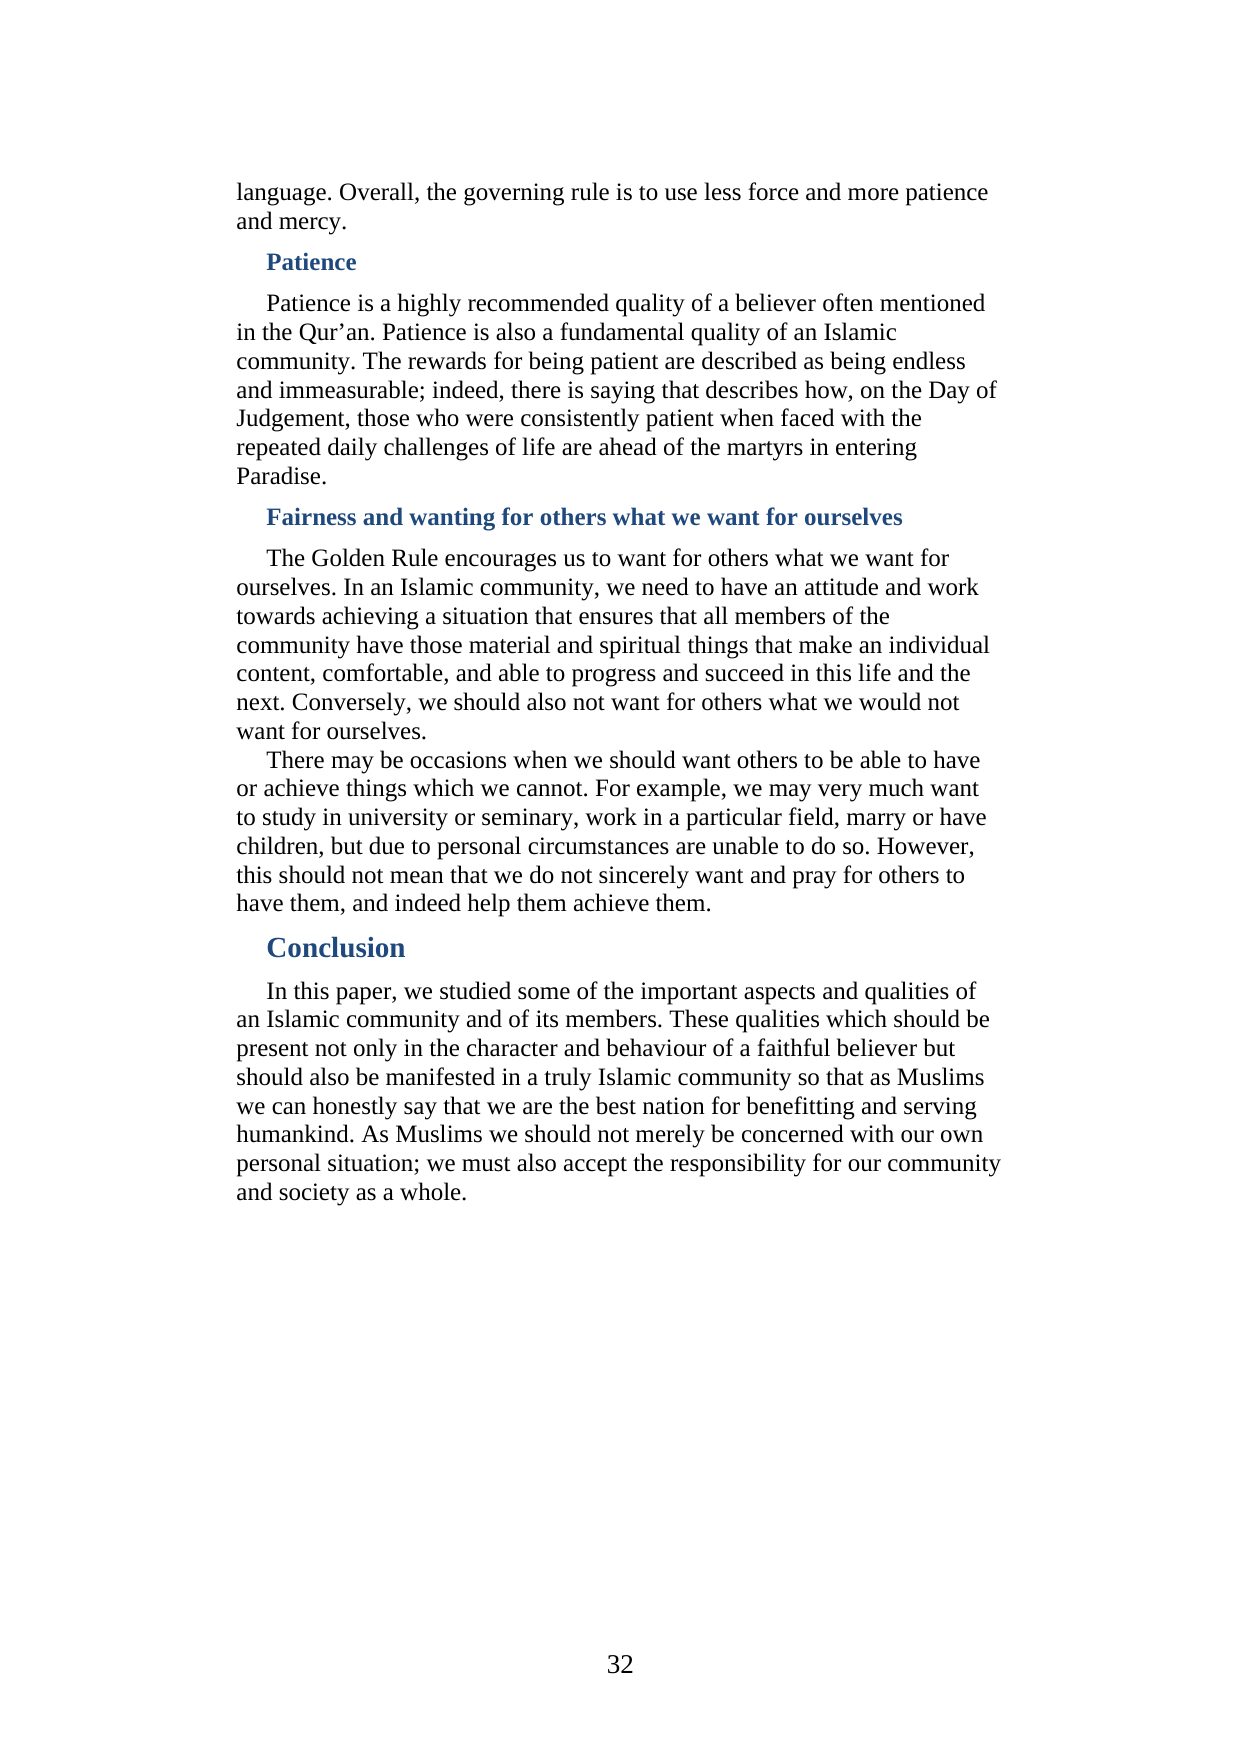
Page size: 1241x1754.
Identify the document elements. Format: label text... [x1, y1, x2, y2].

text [236, 177, 1004, 235]
text There may be occasions when we should want others to be able to have or achieve things which we cannot. For example, we may very much want to study in university or seminary, work in a particular field, marry or have children, but due to personal circumstances are unable to do so. However, this should not mean that we do not sincerely want and pray for others to have them, and indeed help them achieve them. [236, 745, 1004, 917]
text Patience is a highly recommended quality of a believer often mentioned in the Qur’an. Patience is also a fundamental quality of an Islamic community. The rewards for being patient are described as being endless and immeasurable; indeed, there is saying that describes how, on the Day of Judgement, those who were consistently patient when faced with the repeated daily challenges of life are ahead of the martyrs in entering Paradise. [236, 288, 1004, 490]
subtitle Fairness and wanting for others what we want for ourselves [236, 502, 1004, 531]
text The Golden Rule encourages us to want for others what we want for ourselves. In an Islamic community, we need to have an attitude and work towards achieving a situation that ensures that all members of the community have those material and spiritual things that make an individual content, comfortable, and able to progress and succeed in this life and the next. Conversely, we should also not want for others what we would not want for ourselves. [236, 543, 1004, 745]
subtitle Patience [236, 247, 1004, 276]
subtitle Conclusion [236, 930, 1004, 963]
text In this paper, we studied some of the important aspects and qualities of an Islamic community and of its members. These qualities which should be present not only in the character and behaviour of a faithful believer but should also be manifested in a truly Islamic community so that as Muslims we can honestly say that we are the best nation for benefitting and serving humankind. As Muslims we should not merely be concerned with our own personal situation; we must also accept the responsibility for our community and society as a whole. [236, 976, 1004, 1206]
